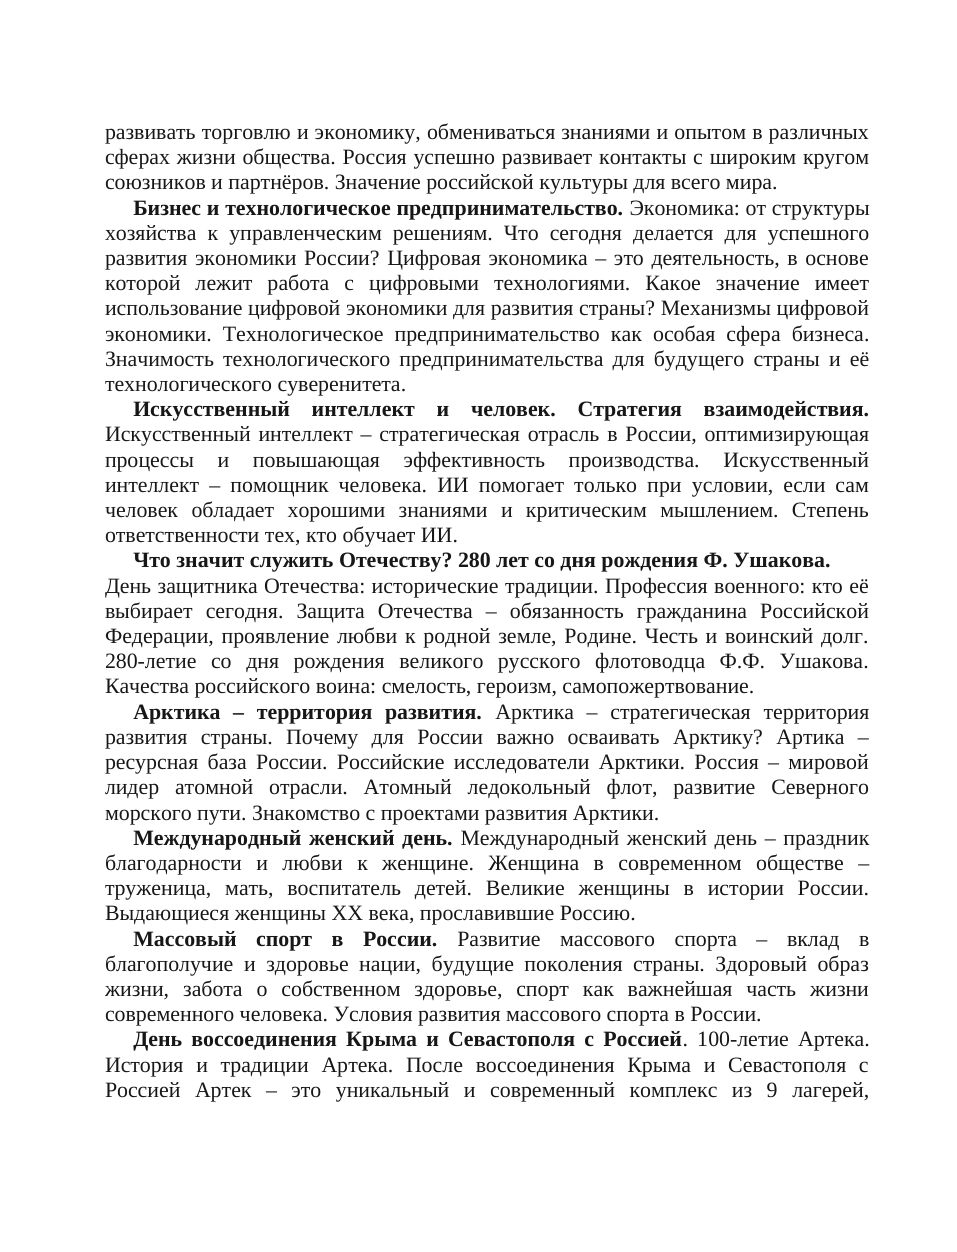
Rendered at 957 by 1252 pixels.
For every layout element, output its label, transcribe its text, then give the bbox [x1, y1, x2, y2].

text Искусственный интеллект и человек. Стратегия взаимодействия. Искусственный интеллект – стратегическая отрасль в России, оптимизирующая процессы и повышающая эффективность производства. Искусственный интеллект – помощник человека. ИИ помогает только при условии, если сам человек обладает хорошими знаниями и критическим мышлением. Степень ответственности тех, кто обучает ИИ. [105, 396, 870, 547]
text Международный женский день. Международный женский день – праздник благодарности и любви к женщине. Женщина в современном обществе – труженица, мать, воспитатель детей. Великие женщины в истории России. Выдающиеся женщины ХХ века, прославившие Россию. [105, 825, 870, 926]
text День защитника Отечества: исторические традиции. Профессия военного: кто её выбирает сегодня. Защита Отечества – обязанность гражданина Российской Федерации, проявление любви к родной земле, Родине. Честь и воинский долг. 280-летие со дня рождения великого русского флотоводца Ф.Ф. Ушакова. Качества российского воина: смелость, героизм, самопожертвование. [105, 573, 870, 699]
text Что значит служить Отечеству? 280 лет со дня рождения Ф. Ушакова. [105, 547, 870, 573]
text Массовый спорт в России. Развитие массового спорта – вклад в благополучие и здоровье нации, будущие поколения страны. Здоровый образ жизни, забота о собственном здоровье, спорт как важнейшая часть жизни современного человека. Условия развития массового спорта в России. [105, 926, 870, 1026]
text Бизнес и технологическое предпринимательство. Экономика: от структуры хозяйства к управленческим решениям. Что сегодня делается для успешного развития экономики России? Цифровая экономика – это деятельность, в основе которой лежит работа с цифровыми технологиями. Какое значение имеет использование цифровой экономики для развития страны? Механизмы цифровой экономики. Технологическое предпринимательство как особая сфера бизнеса. Значимость технологического предпринимательства для будущего страны и её технологического суверенитета. [105, 194, 870, 396]
text Арктика – территория развития. Арктика – стратегическая территория развития страны. Почему для России важно осваивать Арктику? Артика – ресурсная база России. Российские исследователи Арктики. Россия – мировой лидер атомной отрасли. Атомный ледокольный флот, развитие Северного морского пути. Знакомство с проектами развития Арктики. [105, 699, 870, 825]
